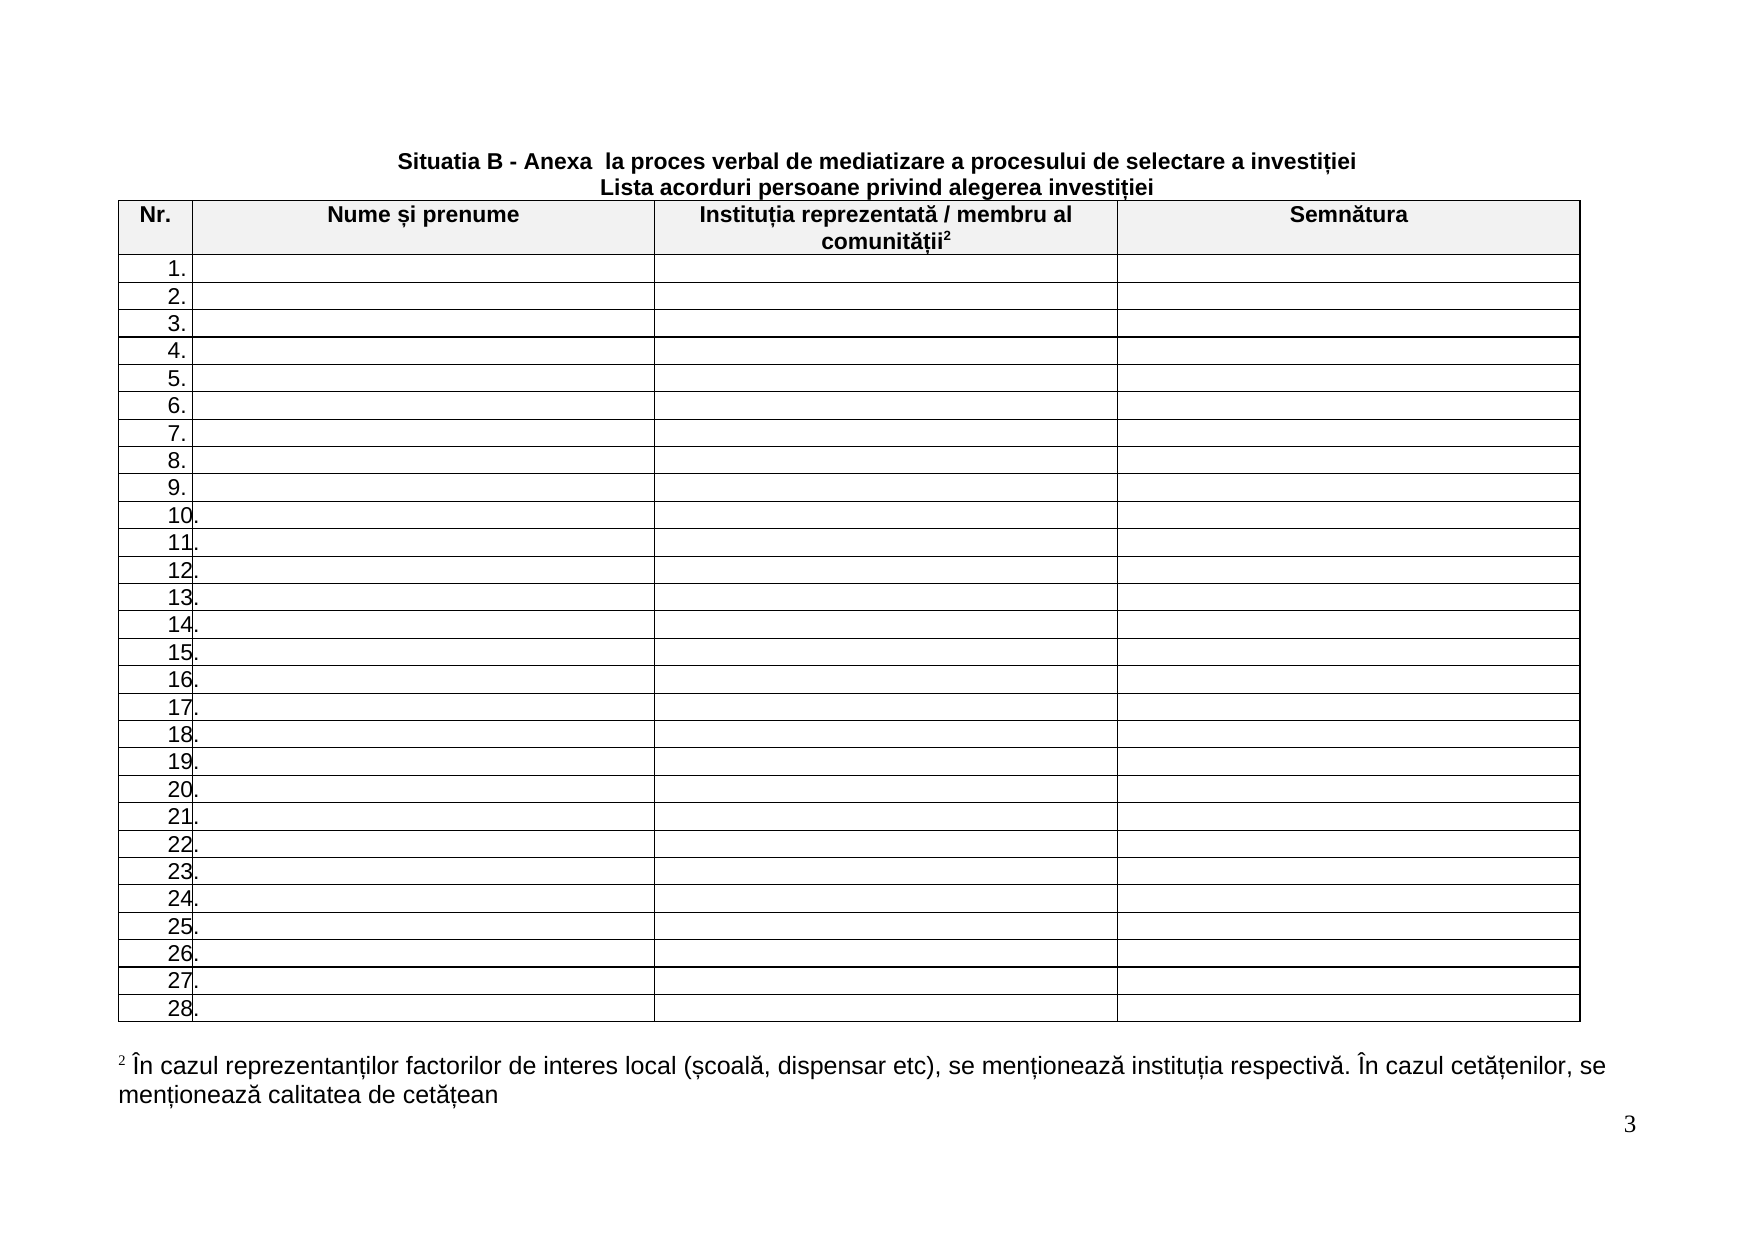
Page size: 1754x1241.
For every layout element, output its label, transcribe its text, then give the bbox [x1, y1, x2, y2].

table_cell [655, 420, 1117, 446]
table_cell [119, 776, 192, 802]
table_cell [193, 255, 654, 282]
table_cell [1118, 666, 1579, 692]
table_cell [193, 283, 654, 309]
table_cell [119, 968, 192, 994]
table_cell [119, 611, 192, 638]
table_cell [119, 885, 192, 912]
table_cell [655, 529, 1117, 556]
table_cell [655, 365, 1117, 391]
table_cell [655, 995, 1117, 1021]
table_cell [119, 831, 192, 857]
table_cell [1118, 913, 1579, 939]
table_cell [193, 721, 654, 747]
table_cell [193, 310, 654, 336]
table_cell [193, 529, 654, 556]
table_cell [1118, 940, 1579, 966]
table_cell [193, 584, 654, 610]
table_cell [119, 748, 192, 775]
list Lista acorduri persoane privind alegerea investiției [118, 174, 1636, 200]
table_cell [655, 338, 1117, 364]
list Situatia B - Anexa la proces verbal de mediatizare a procesului de selectare a investiției [118, 148, 1636, 174]
table_cell [119, 338, 192, 364]
table_cell [1118, 310, 1579, 336]
table_cell [655, 940, 1117, 966]
table_cell [193, 420, 654, 446]
table_cell [655, 776, 1117, 802]
table_header Nr. [119, 201, 192, 254]
table_cell [1118, 995, 1579, 1021]
table_cell [1118, 968, 1579, 994]
table_cell [1118, 803, 1579, 829]
table_cell [655, 557, 1117, 583]
table_cell [1118, 721, 1579, 747]
table_cell [655, 310, 1117, 336]
table_cell [655, 968, 1117, 994]
table_cell [1118, 694, 1579, 720]
table_cell [655, 611, 1117, 638]
table_cell [1118, 420, 1579, 446]
table_cell [193, 885, 654, 912]
table_cell [119, 557, 192, 583]
table_cell [655, 447, 1117, 473]
table_cell [193, 858, 654, 884]
table_cell [655, 748, 1117, 775]
table_cell [193, 474, 654, 501]
table_cell [1118, 255, 1579, 282]
table_header Nume și prenume [193, 201, 654, 254]
table_cell [119, 283, 192, 309]
table_cell [1118, 557, 1579, 583]
table_cell [1118, 474, 1579, 501]
table_cell [119, 255, 192, 282]
table_header Semnătura [1118, 201, 1579, 254]
table_cell [119, 666, 192, 692]
table_cell [193, 748, 654, 775]
table_cell [1118, 831, 1579, 857]
table_cell [655, 666, 1117, 692]
table_cell [1118, 885, 1579, 912]
table_cell [119, 447, 192, 473]
table_cell [119, 529, 192, 556]
table_cell [119, 913, 192, 939]
table_cell [119, 995, 192, 1021]
table_cell [1118, 529, 1579, 556]
table_cell [193, 776, 654, 802]
table_cell [1118, 447, 1579, 473]
table_cell [1118, 639, 1579, 665]
table_cell [1118, 392, 1579, 418]
table_cell [119, 584, 192, 610]
table_cell [193, 392, 654, 418]
table_cell [655, 913, 1117, 939]
table_cell [193, 995, 654, 1021]
table_cell [119, 721, 192, 747]
table_cell [193, 831, 654, 857]
table_cell [1118, 858, 1579, 884]
table_cell [655, 885, 1117, 912]
table_cell [655, 831, 1117, 857]
table_cell [193, 940, 654, 966]
table_cell [119, 858, 192, 884]
table_cell [655, 639, 1117, 665]
table_cell [193, 666, 654, 692]
table_cell [193, 365, 654, 391]
table_cell [119, 310, 192, 336]
table_cell [119, 365, 192, 391]
table_cell [193, 803, 654, 829]
table_cell [1118, 283, 1579, 309]
table_cell [1118, 502, 1579, 528]
table_cell [1118, 776, 1579, 802]
table_cell [655, 474, 1117, 501]
table_cell [655, 283, 1117, 309]
table_cell [1118, 365, 1579, 391]
table_header Instituția reprezentată / membru al comunității [655, 201, 1117, 254]
table_cell [119, 803, 192, 829]
table_cell [119, 639, 192, 665]
table_cell [119, 694, 192, 720]
table_cell [193, 694, 654, 720]
table_cell [655, 255, 1117, 282]
table_cell [193, 639, 654, 665]
table_cell [655, 392, 1117, 418]
table_cell [193, 502, 654, 528]
table_cell [193, 913, 654, 939]
table_cell [1118, 584, 1579, 610]
table_cell [193, 611, 654, 638]
table_cell [655, 502, 1117, 528]
table_cell [193, 447, 654, 473]
table_cell [119, 420, 192, 446]
table_cell [655, 858, 1117, 884]
table_cell [1118, 338, 1579, 364]
table_cell [1118, 611, 1579, 638]
table_cell [193, 338, 654, 364]
table_cell [655, 694, 1117, 720]
table_cell [119, 474, 192, 501]
table_cell [119, 940, 192, 966]
table_cell [655, 803, 1117, 829]
table_cell [655, 584, 1117, 610]
table_cell [193, 968, 654, 994]
table_cell [1118, 748, 1579, 775]
table_cell [193, 557, 654, 583]
table_cell [655, 721, 1117, 747]
table_cell [119, 392, 192, 418]
table_cell [119, 502, 192, 528]
